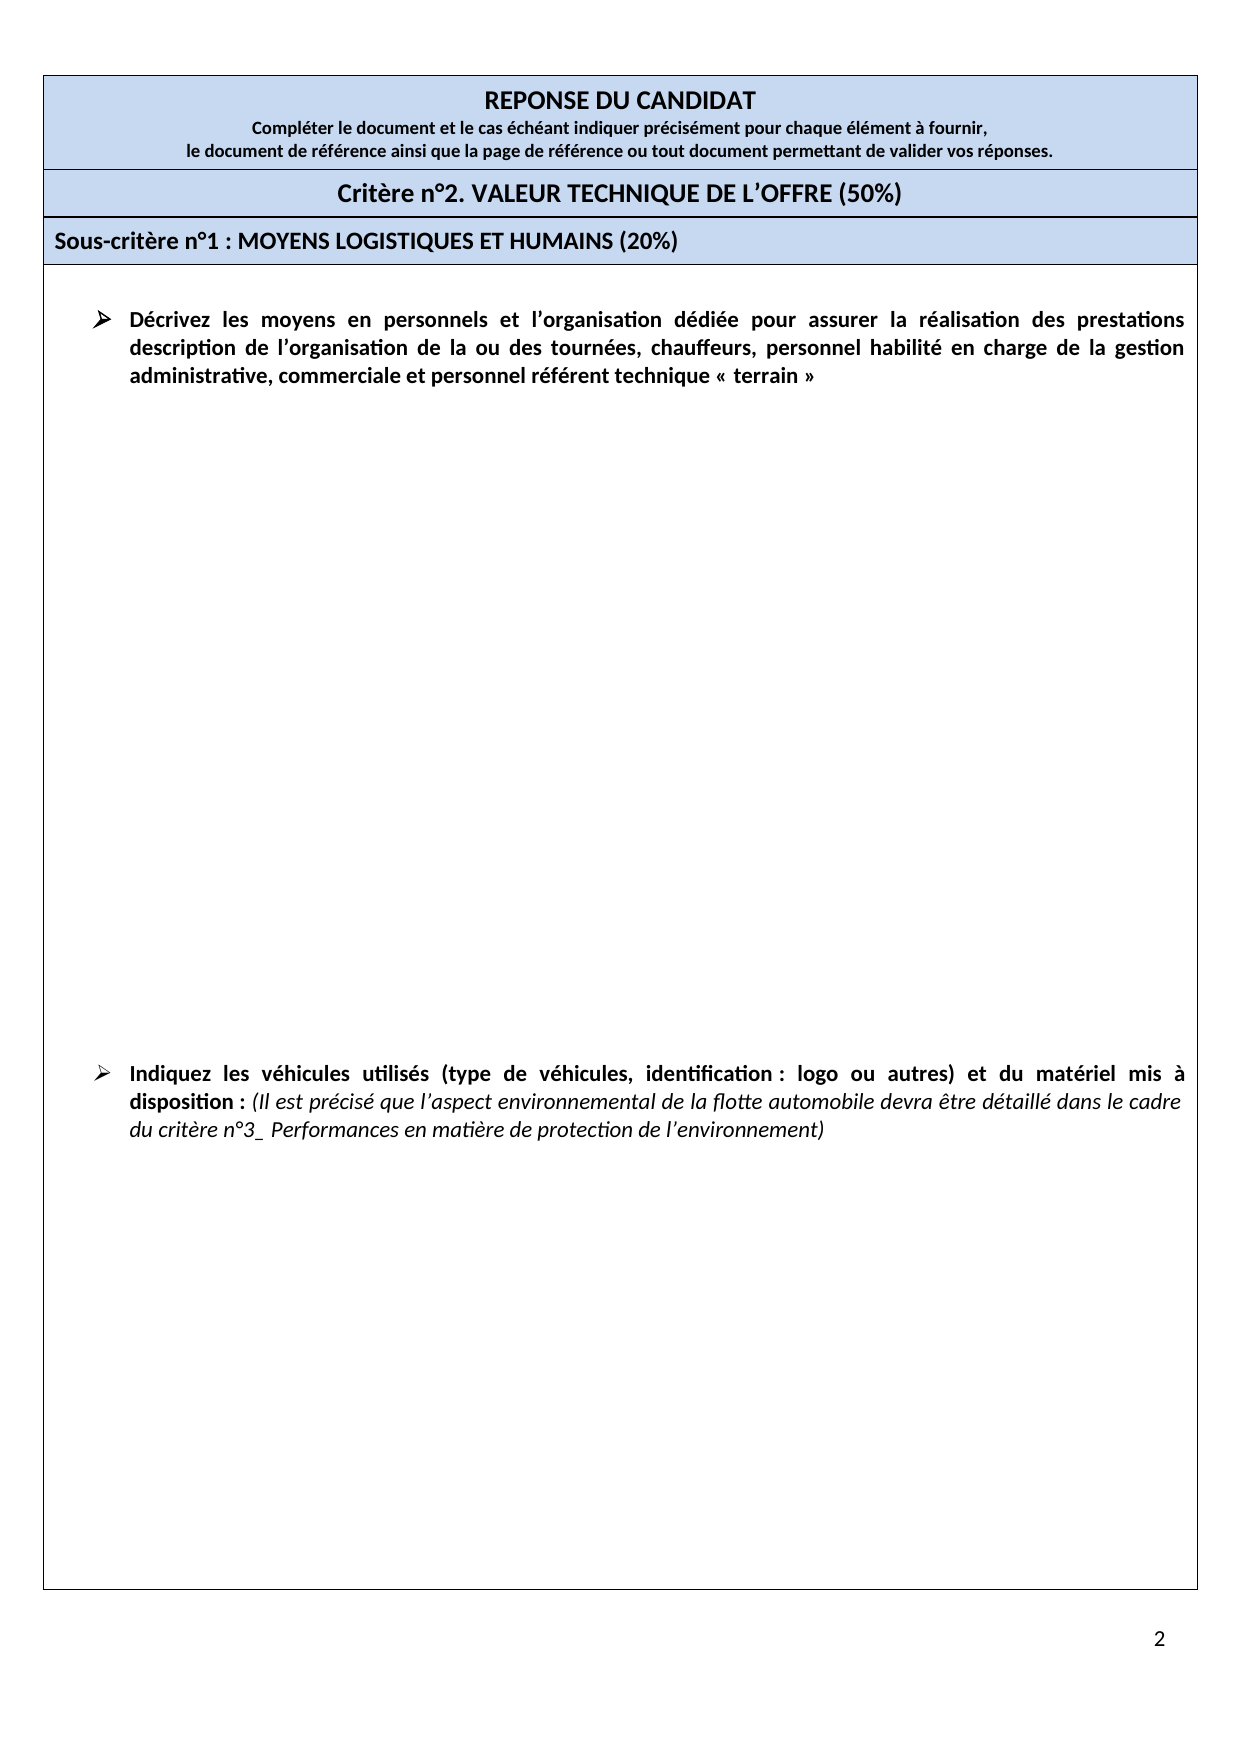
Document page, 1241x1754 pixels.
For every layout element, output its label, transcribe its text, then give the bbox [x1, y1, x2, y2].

table_cell Sous-critère n°1 : MOYENS LOGISTIQUES ET HUMAINS (20%) [44, 218, 1197, 264]
table_header REPONSE DU CANDIDAT Compléter le document et le cas échéant indiquer précisément pour chaque élément à fournir, le document de référence ainsi que la page de référence ou tout document permettant de valider vos réponses. [44, 76, 1197, 169]
table_cell Critère n°2. VALEUR TECHNIQUE DE L’OFFRE (50%) [44, 170, 1197, 216]
table_cell Décrivez les moyens en personnels et l’organisation dédiée pour assurer la réalisation des prestations description de l’organisation de la ou des tournées, chauffeurs, personnel habilité en charge de la gestion administrative, commerciale et personnel référent technique « terrain » Indiquez les véhicules utilisés (type de véhicules, identification : logo ou autres) et du matériel mis à disposition : (Il est précisé que l’aspect environnemental de la flotte automobile devra être détaillé dans le cadre du critère n°3_ Performances en matière de protection de l’environnement) [44, 265, 1197, 1588]
